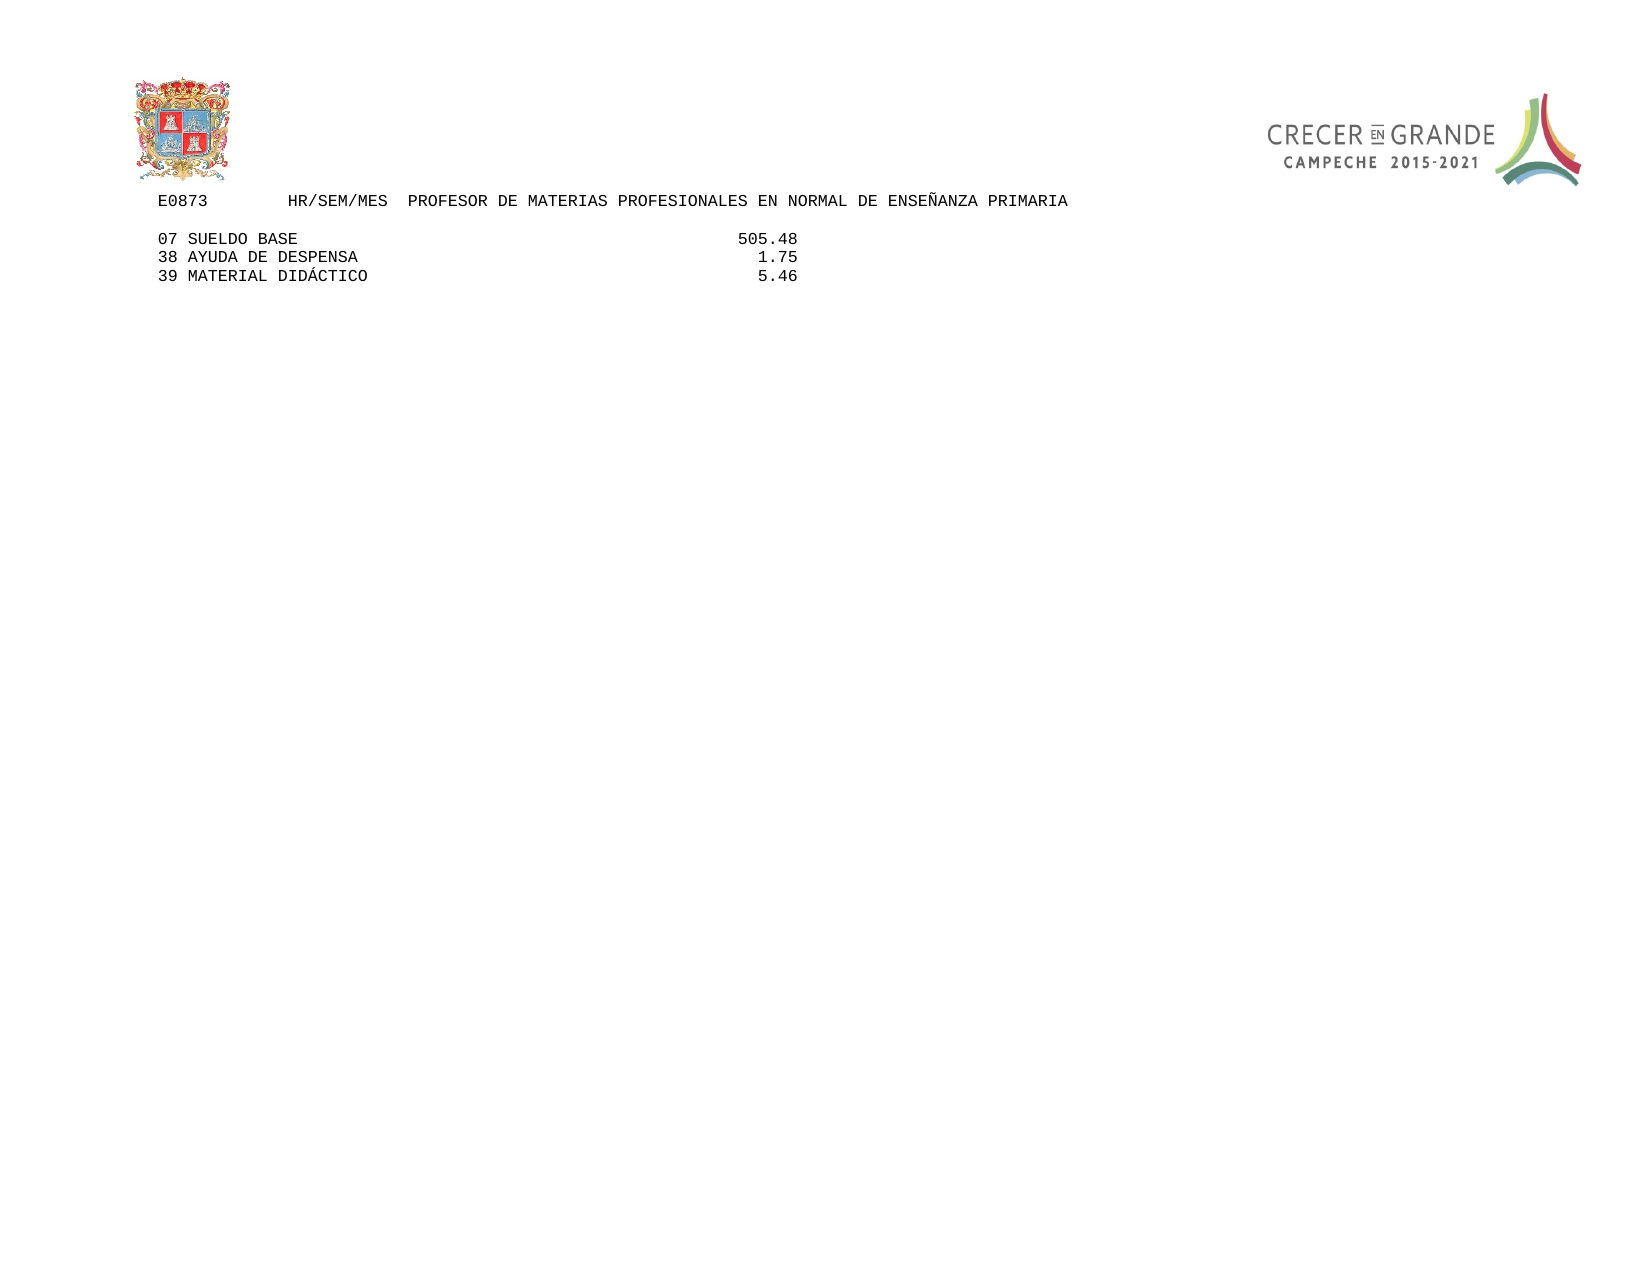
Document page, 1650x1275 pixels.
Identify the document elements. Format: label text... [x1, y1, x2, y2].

text 38 AYUDA DE DESPENSA 1.75 [148, 249, 1502, 268]
picture [133, 77, 231, 181]
text 39 MATERIAL DIDÁCTICO 5.46 [148, 268, 1502, 287]
text 07 SUELDO BASE 505.48 [148, 230, 1502, 249]
text E0873 HR/SEM/MES PROFESOR DE MATERIAS PROFESIONALES EN NORMAL DE ENSEÑANZA PRIMARIA [148, 192, 1502, 211]
picture [1262, 87, 1586, 190]
